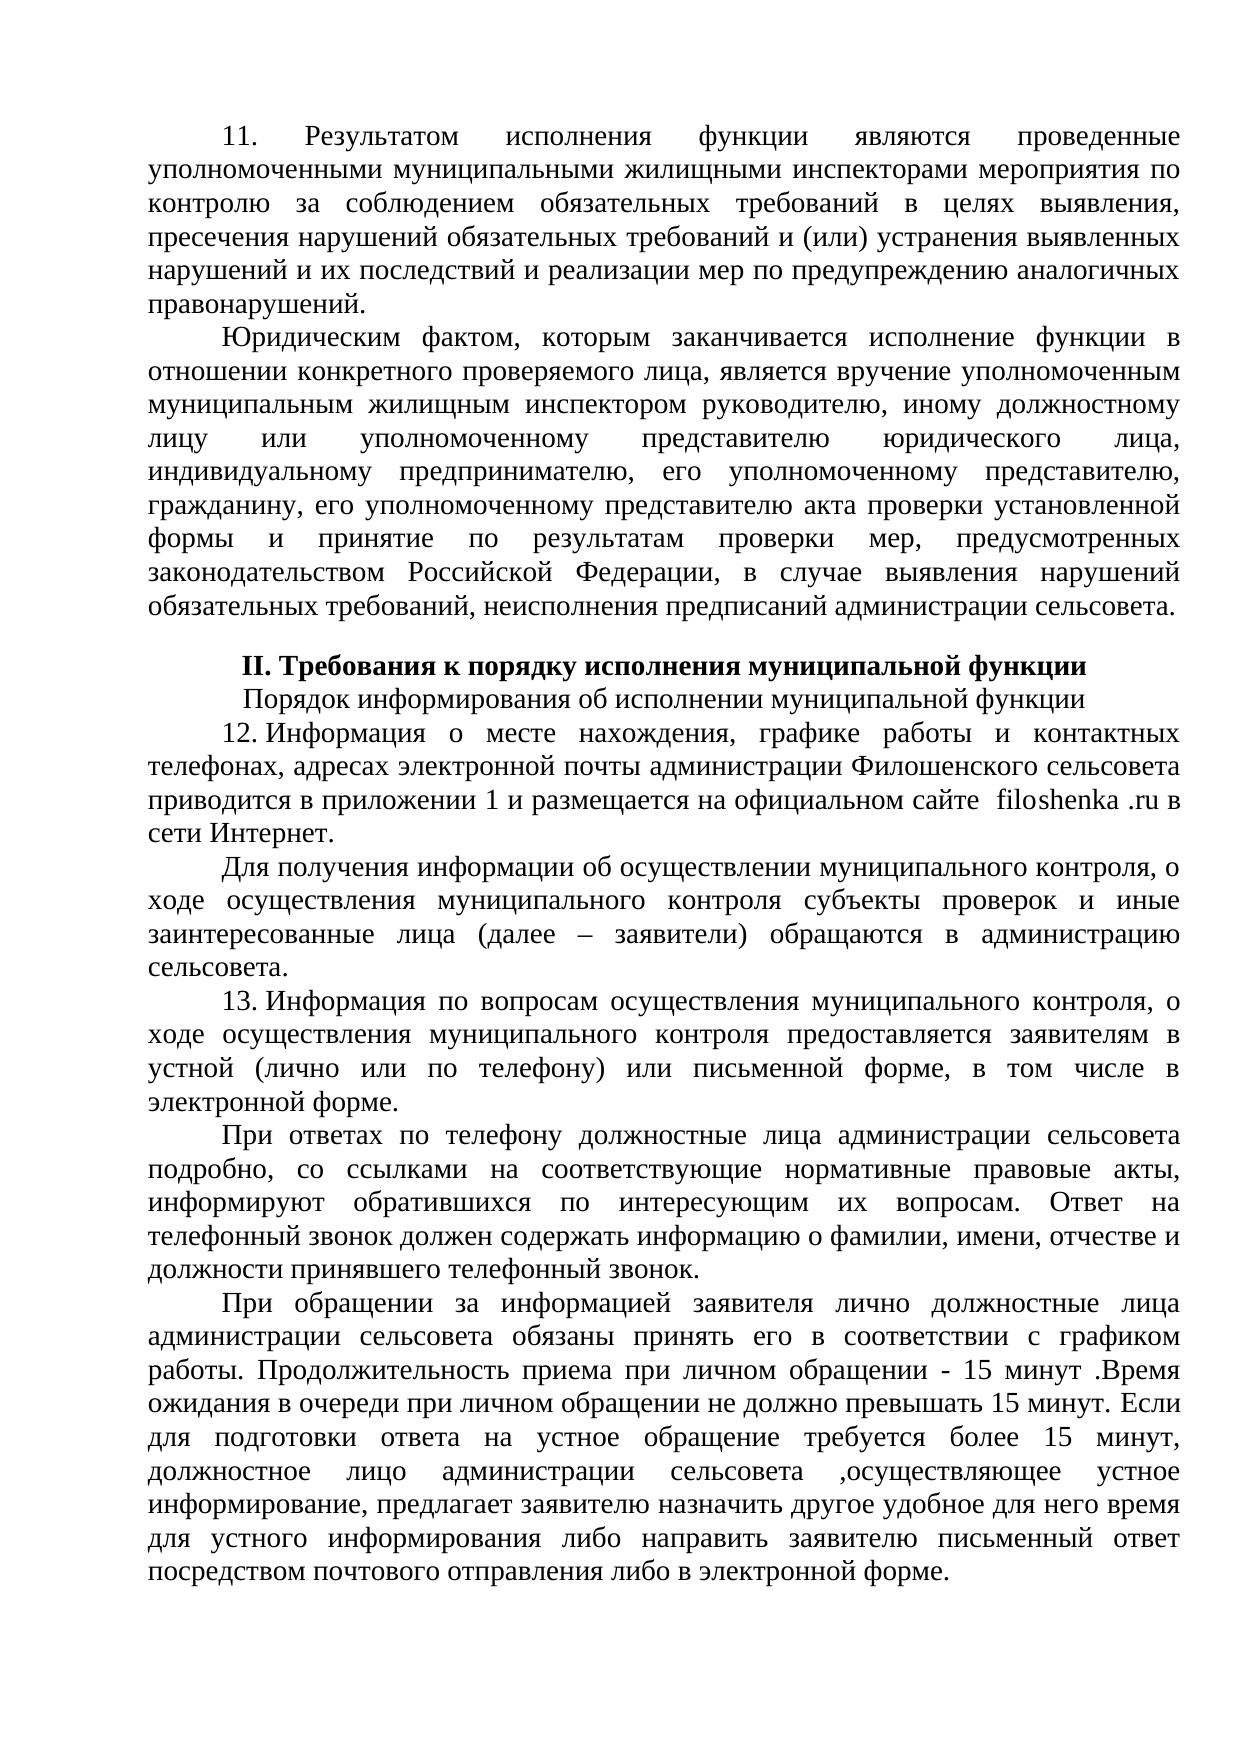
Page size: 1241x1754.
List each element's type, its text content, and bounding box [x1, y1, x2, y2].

text Юридическим фактом, которым заканчивается исполнение функции в отношении конкретного проверяемого лица, является вручение уполномоченным муниципальным жилищным инспектором руководителю, иному должностному лицу или уполномоченному представителю юридического лица, индивидуальному предпринимателю, его уполномоченному представителю, гражданину, его уполномоченному представителю акта проверки установленной формы и принятие по результатам проверки мер, предусмотренных законодательством Российской Федерации, в случае выявления нарушений обязательных требований, неисполнения предписаний администрации сельсовета. [148, 319, 1181, 621]
text Порядок информирования об исполнении муниципальной функции [148, 681, 1181, 715]
text 13. Информация по вопросам осуществления муниципального контроля, о ходе осуществления муниципального контроля предоставляется заявителям в устной (лично или по телефону) или письменной форме, в том числе в электронной форме. [148, 983, 1181, 1117]
text 11. Результатом исполнения функции являются проведенные уполномоченными муниципальными жилищными инспекторами мероприятия по контролю за соблюдением обязательных требований в целях выявления, пресечения нарушений обязательных требований и (или) устранения выявленных нарушений и их последствий и реализации мер по предупреждению аналогичных правонарушений. [148, 118, 1181, 319]
text II. Требования к порядку исполнения муниципальной функции [148, 648, 1181, 681]
text Для получения информации об осуществлении муниципального контроля, о ходе осуществления муниципального контроля субъекты проверок и иные заинтересованные лица (далее – заявители) обращаются в администрацию сельсовета. [148, 849, 1181, 983]
text 12. Информация о месте нахождения, графике работы и контактных телефонах, адресах электронной почты администрации Филошенского сельсовета приводится в приложении 1 и размещается на официальном сайте filoshenka .ru в сети Интернет. [148, 715, 1181, 849]
text При обращении за информацией заявителя лично должностные лица администрации сельсовета обязаны принять его в соответствии с графиком работы. Продолжительность приема при личном обращении - 15 минут .Время ожидания в очереди при личном обращении не должно превышать 15 минут. Если для подготовки ответа на устное обращение требуется более 15 минут, должностное лицо администрации сельсовета ,осуществляющее устное информирование, предлагает заявителю назначить другое удобное для него время для устного информирования либо направить заявителю письменный ответ посредством почтового отправления либо в электронной форме. [148, 1285, 1181, 1587]
text При ответах по телефону должностные лица администрации сельсовета подробно, со ссылками на соответствующие нормативные правовые акты, информируют обратившихся по интересующим их вопросам. Ответ на телефонный звонок должен содержать информацию о фамилии, имени, отчестве и должности принявшего телефонный звонок. [148, 1117, 1181, 1285]
